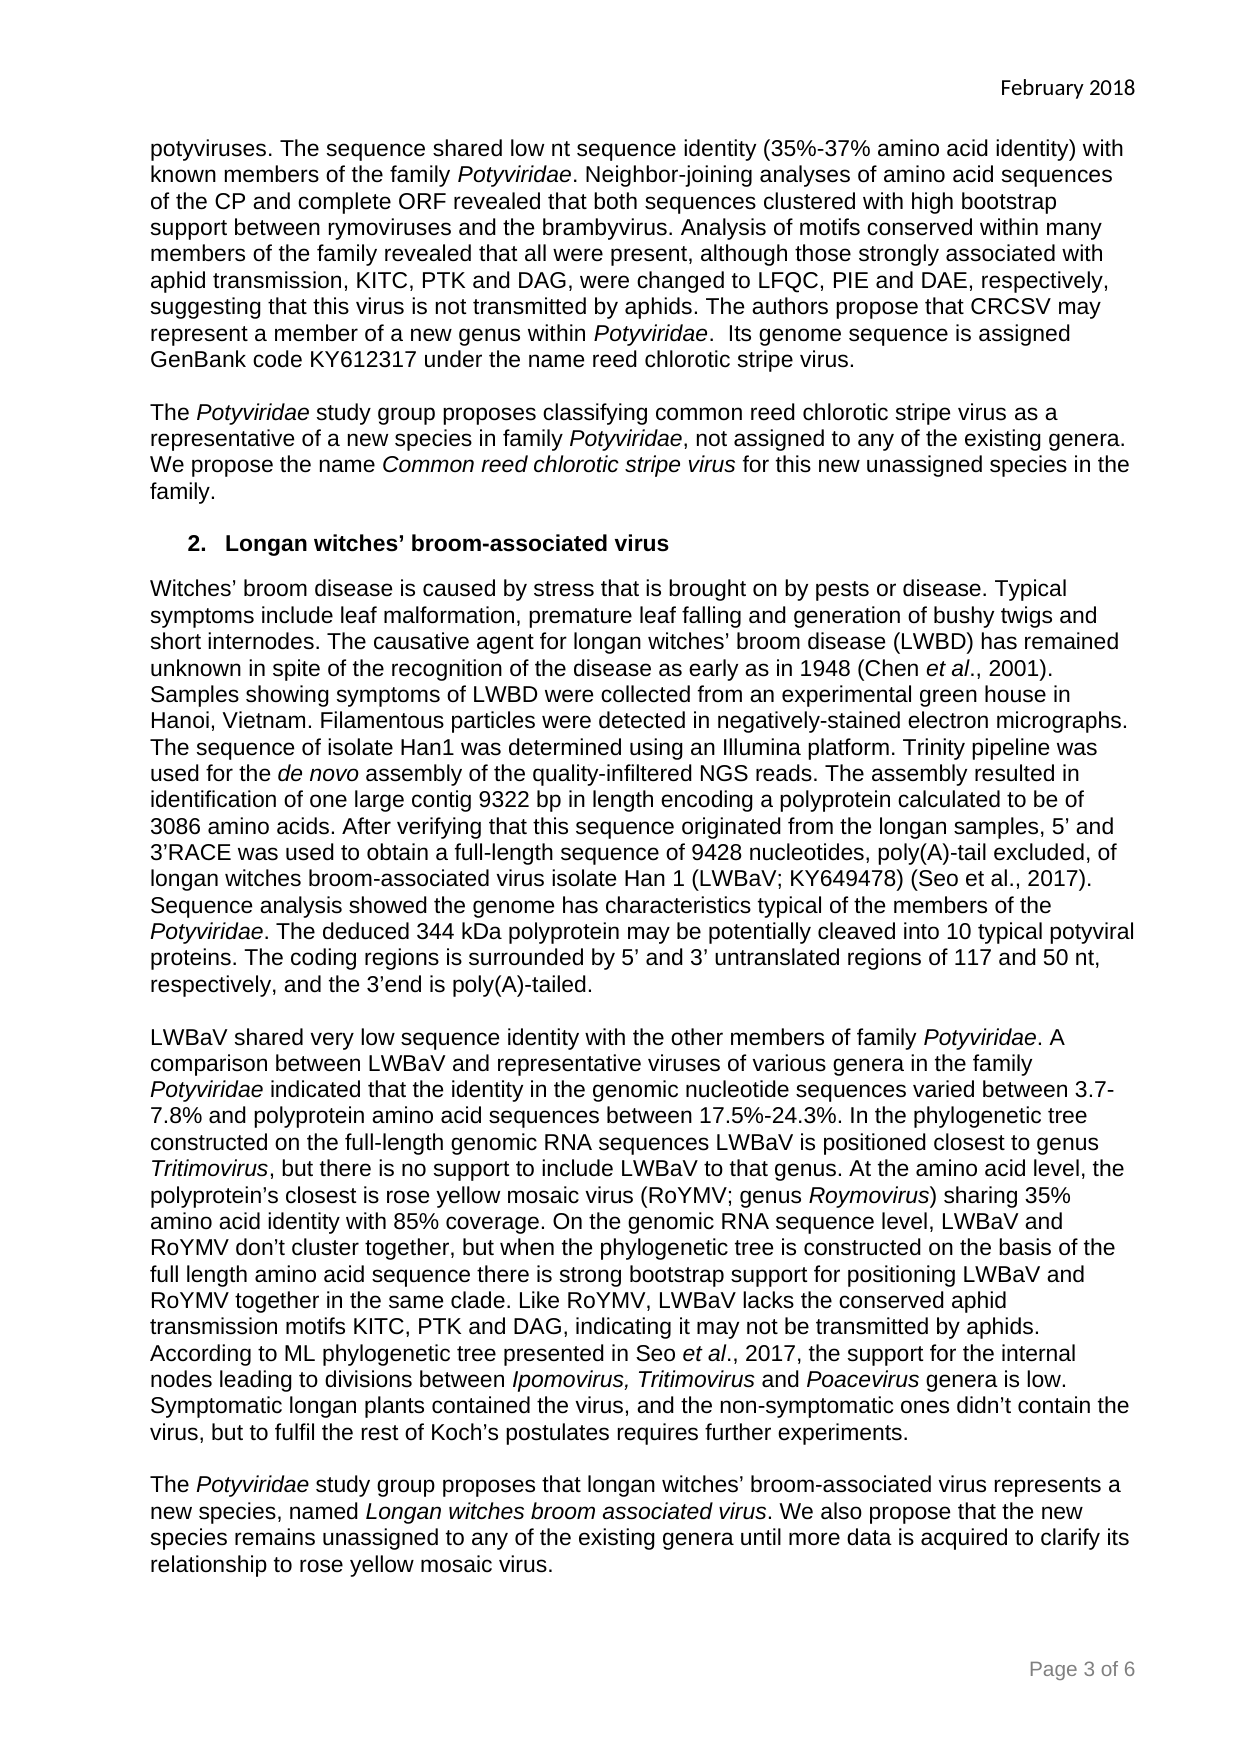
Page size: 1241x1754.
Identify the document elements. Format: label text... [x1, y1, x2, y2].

text Sequence analysis showed the genome has characteristics typical of the members of the Potyviridae. The deduced 344 kDa polyprotein may be potentially cleaved into 10 typical potyviral proteins. The coding regions is surrounded by 5’ and 3’ untranslated regions of 117 and 50 nt, respectively, and the 3’end is poly(A)-tailed. [150, 892, 1135, 997]
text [150, 135, 1135, 372]
text The Potyviridae study group proposes classifying common reed chlorotic stripe virus as a representative of a new species in family Potyviridae, not assigned to any of the existing genera. We propose the name Common reed chlorotic stripe virus for this new unassigned species in the family. [150, 398, 1135, 504]
list Longan witches’ broom-associated virus [187, 530, 1135, 557]
text LWBaV shared very low sequence identity with the other members of family Potyviridae. A comparison between LWBaV and representative viruses of various genera in the family Potyviridae indicated that the identity in the genomic nucleotide sequences varied between 3.7-7.8% and polyprotein amino acid sequences between 17.5%-24.3%. In the phylogenetic tree constructed on the full-length genomic RNA sequences LWBaV is positioned closest to genus Tritimovirus, but there is no support to include LWBaV to that genus. At the amino acid level, the polyprotein’s closest is rose yellow mosaic virus (RoYMV; genus Roymovirus) sharing 35% amino acid identity with 85% coverage. On the genomic RNA sequence level, LWBaV and RoYMV don’t cluster together, but when the phylogenetic tree is constructed on the basis of the full length amino acid sequence there is strong bootstrap support for positioning LWBaV and RoYMV together in the same clade. Like RoYMV, LWBaV lacks the conserved aphid transmission motifs KITC, PTK and DAG, indicating it may not be transmitted by aphids. According to ML phylogenetic tree presented in Seo et al., 2017, the support for the internal nodes leading to divisions between Ipomovirus, Tritimovirus and Poacevirus genera is low. Symptomatic longan plants contained the virus, and the non-symptomatic ones didn’t contain the virus, but to fulfil the rest of Koch’s postulates requires further experiments. [150, 1023, 1135, 1445]
text Witches’ broom disease is caused by stress that is brought on by pests or disease. Typical symptoms include leaf malformation, premature leaf falling and generation of bushy twigs and short internodes. The causative agent for longan witches’ broom disease (LWBD) has remained unknown in spite of the recognition of the disease as early as in 1948 (Chen et al., 2001). Samples showing symptoms of LWBD were collected from an experimental green house in Hanoi, Vietnam. Filamentous particles were detected in negatively-stained electron micrographs. The sequence of isolate Han1 was determined using an Illumina platform. Trinity pipeline was used for the de novo assembly of the quality-infiltered NGS reads. The assembly resulted in identification of one large contig 9322 bp in length encoding a polyprotein calculated to be of 3086 amino acids. After verifying that this sequence originated from the longan samples, 5’ and 3’RACE was used to obtain a full-length sequence of 9428 nucleotides, poly(A)-tail excluded, of longan witches broom-associated virus isolate Han 1 (LWBaV; KY649478) (Seo et al., 2017). [150, 575, 1135, 892]
text The Potyviridae study group proposes that longan witches’ broom-associated virus represents a new species, named Longan witches broom associated virus. We also propose that the new species remains unassigned to any of the existing genera until more data is acquired to clarify its relationship to rose yellow mosaic virus. [150, 1471, 1135, 1577]
